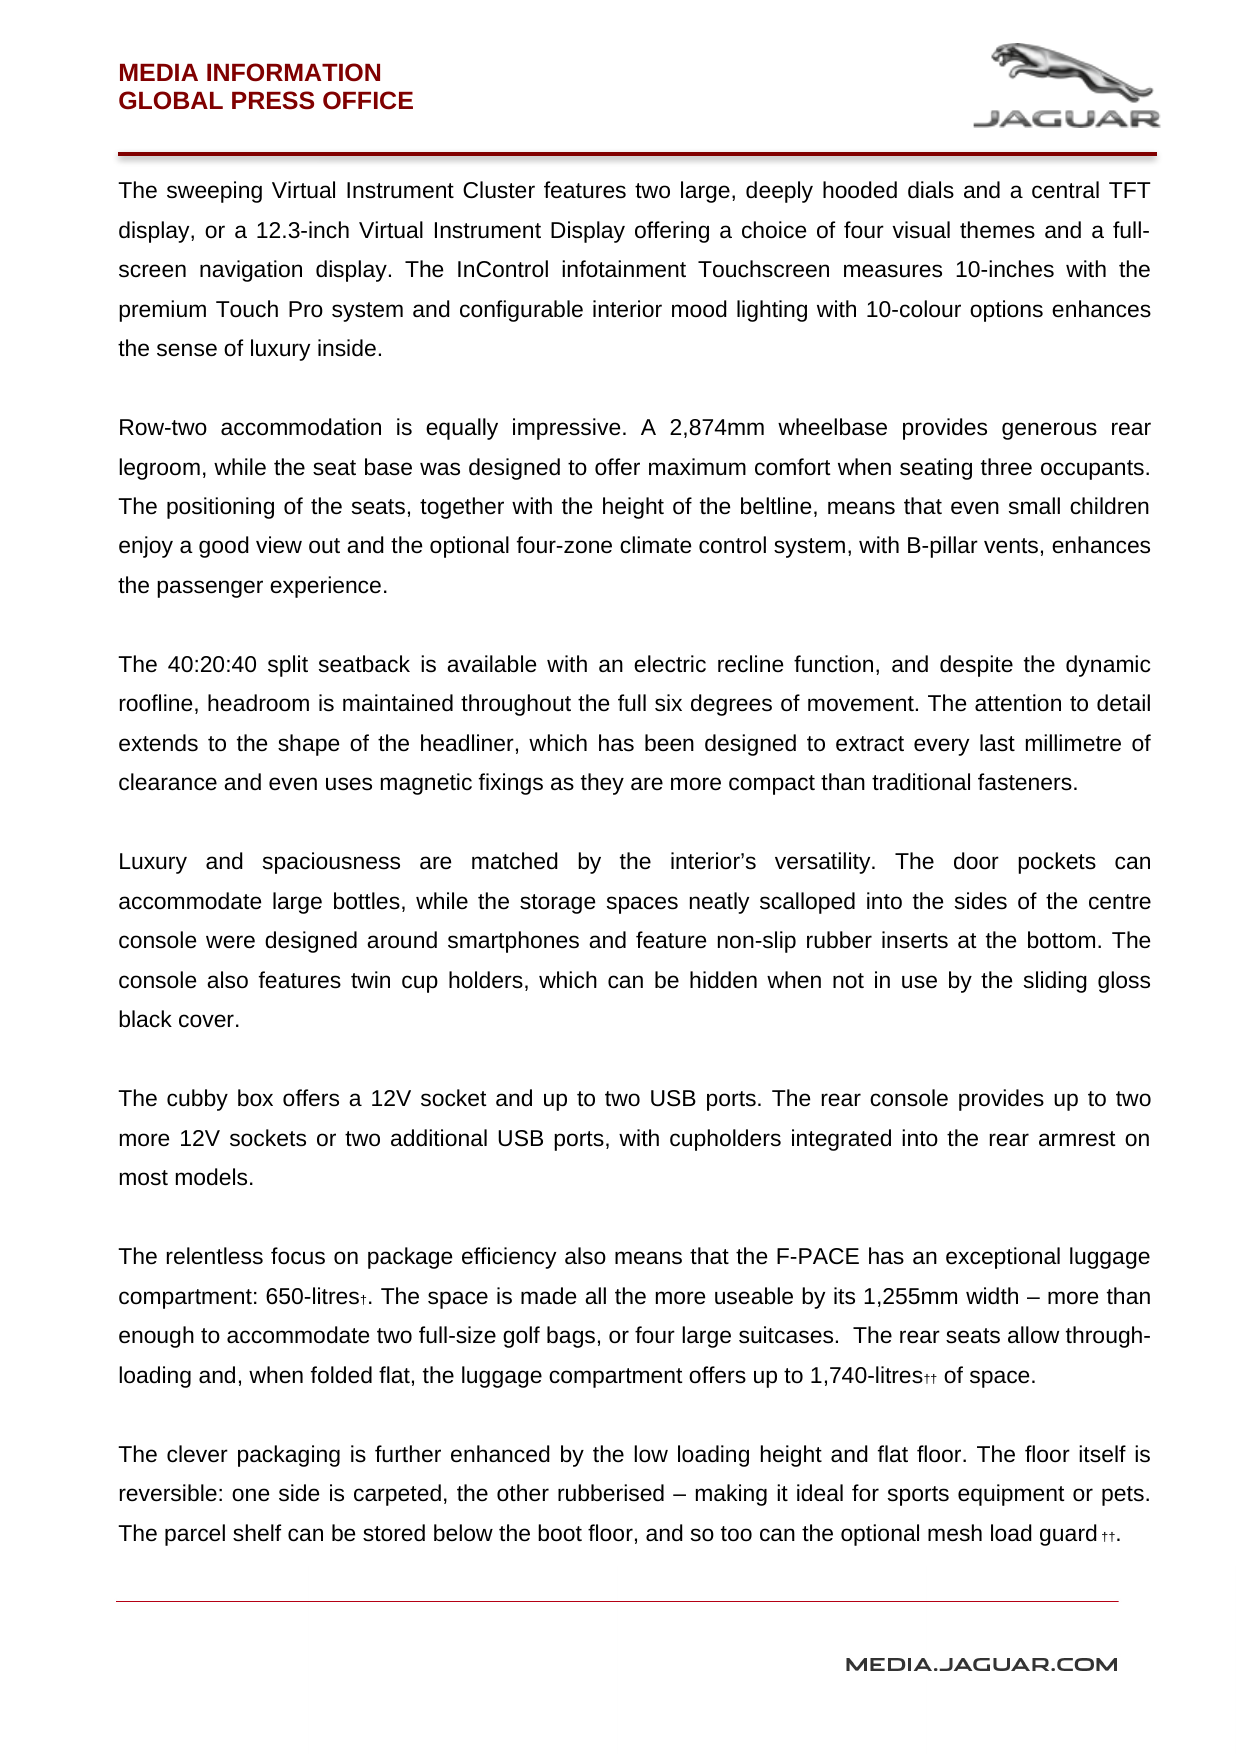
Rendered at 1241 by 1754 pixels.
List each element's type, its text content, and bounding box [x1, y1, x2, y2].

text Row-two accommodation is equally impressive. A 2,874mm wheelbase provides generous rear legroom, while the seat base was designed to offer maximum comfort when seating three occupants. The positioning of the seats, together with the height of the beltline, means that even small children enjoy a good view out and the optional four-zone climate control system, with B-pillar vents, enhances the passenger experience. [118, 414, 1152, 598]
text The relentless focus on package efficiency also means that the F-PACE has an exceptional luggage compartment: 650-litres†. The space is made all the more useable by its 1,255mm width – more than enough to accommodate two full-size golf bags, or four large suitcases. The rear seats allow through-loading and, when folded flat, the luggage compartment offers up to 1,740-litres†† of space. [118, 1243, 1152, 1388]
text The clever packaging is further enhanced by the low loading height and flat floor. The floor itself is reversible: one side is carpeted, the other rubberised – making it ideal for sports equipment or pets. The parcel shelf can be stored below the boot floor, and so too can the optional mesh load guard ††. [118, 1441, 1152, 1546]
picture [0, 1566, 1236, 1754]
text The cubby box offers a 12V socket and up to two USB ports. The rear console provides up to two more 12V sockets or two additional USB ports, with cupholders integrated into the rear armrest on most models. [118, 1085, 1152, 1191]
picture [973, 43, 1162, 128]
text The 40:20:40 split seatback is available with an electric recline function, and despite the dynamic roofline, headroom is maintained throughout the full six degrees of movement. The attention to detail extends to the shape of the headliner, which has been designed to extract every last millimetre of clearance and even uses magnetic fixings as they are more compact than traditional fasteners. [118, 651, 1152, 796]
text Luxury and spaciousness are matched by the interior’s versatility. The door pockets can accommodate large bottles, while the storage spaces neatly scalloped into the sides of the centre console were designed around smartphones and feature non-slip rubber inserts at the bottom. The console also features twin cup holders, which can be hidden when not in use by the sliding gloss black cover. [118, 848, 1152, 1033]
text The sweeping Virtual Instrument Cluster features two large, deeply hooded dials and a central TFT display, or a 12.3-inch Virtual Instrument Display offering a choice of four visual themes and a full-screen navigation display. The InControl infotainment Touchscreen measures 10-inches with the premium Touch Pro system and configurable interior mood lighting with 10-colour options enhances the sense of luxury inside. [118, 177, 1152, 361]
